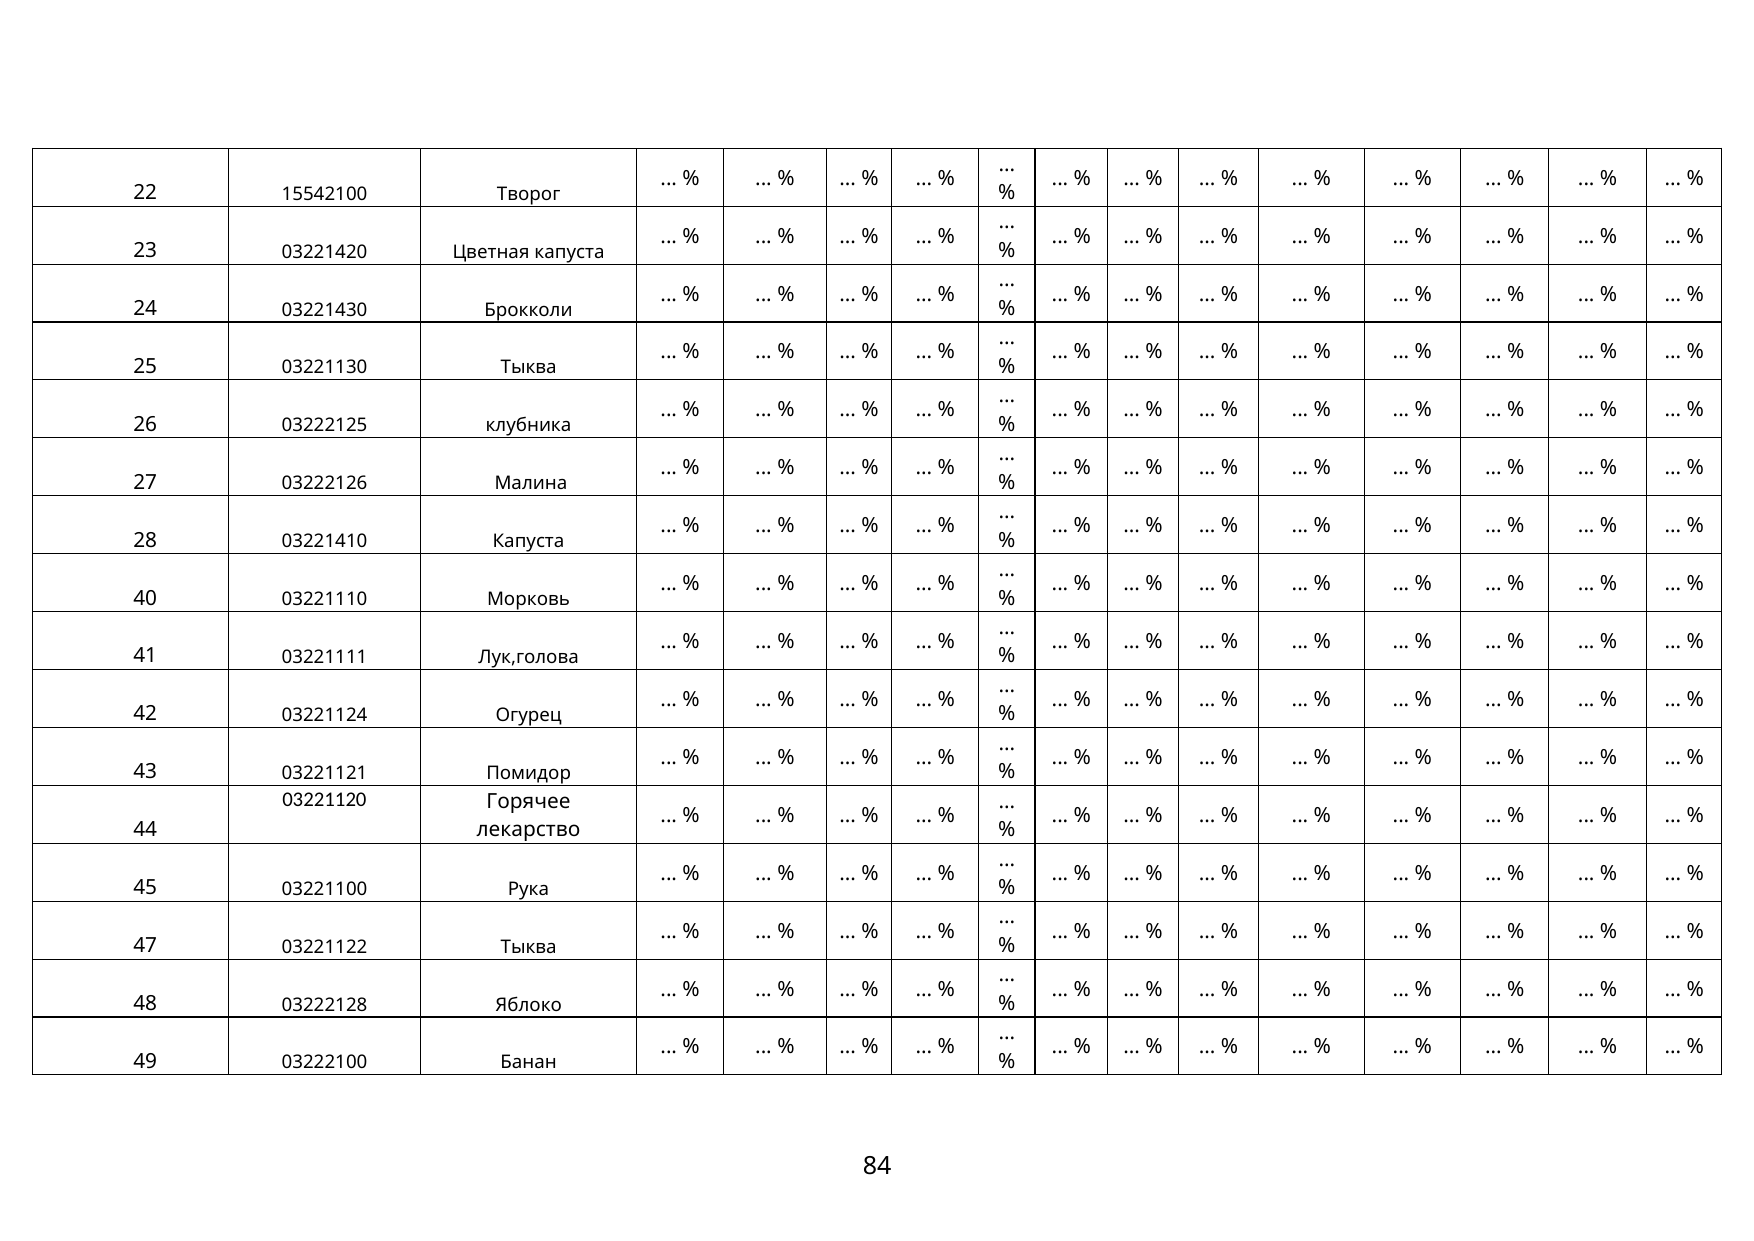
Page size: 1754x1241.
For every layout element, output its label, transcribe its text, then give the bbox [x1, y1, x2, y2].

table_cell ... % [1259, 1018, 1364, 1074]
table_cell ... % [1549, 960, 1646, 1016]
table_cell ... % [724, 207, 826, 263]
table_cell ... % [979, 207, 1034, 263]
table_cell ... % [724, 149, 826, 206]
table_cell 03221121 [229, 728, 420, 785]
table_cell ... % [1549, 844, 1646, 901]
table_cell ... % [1036, 902, 1107, 958]
table_cell ... % [724, 960, 826, 1016]
table_cell Лук,голова [421, 612, 636, 669]
table_cell ... % [637, 612, 723, 669]
table_cell 49 [33, 1018, 228, 1074]
table_cell ... % [1365, 960, 1460, 1016]
table_cell 03221130 [229, 323, 420, 379]
table_cell ... % [979, 380, 1034, 437]
table_cell ... % [1179, 438, 1258, 495]
table_cell Яблоко [421, 960, 636, 1016]
table_cell ... % [724, 554, 826, 611]
table_cell 48 [33, 960, 228, 1016]
table_cell ... % [637, 554, 723, 611]
table_cell ... % [1461, 323, 1548, 379]
table_cell 03222128 [229, 960, 420, 1016]
table_cell 03222100 [229, 1018, 420, 1074]
table_cell Банан [421, 1018, 636, 1074]
table_cell ... % [1108, 438, 1178, 495]
table_cell ... % [1108, 902, 1178, 958]
table_cell ... % [1365, 612, 1460, 669]
table_cell ... % [1461, 149, 1548, 206]
table_cell ... % [1036, 844, 1107, 901]
table_cell ... % [1549, 728, 1646, 785]
table_cell 03221100 [229, 844, 420, 901]
table_cell ... % [1365, 380, 1460, 437]
table_cell 03221120 [229, 786, 420, 843]
table_cell ... % [637, 728, 723, 785]
table_cell ... % [1036, 207, 1107, 263]
table_cell ... % [1647, 554, 1721, 611]
table_cell ... % [979, 554, 1034, 611]
table_cell ... % [1259, 380, 1364, 437]
table_cell ... % [1365, 207, 1460, 263]
table_cell ... % [1179, 380, 1258, 437]
table_cell ... % [1036, 670, 1107, 727]
table_cell 25 [33, 323, 228, 379]
table_cell ... % [979, 496, 1034, 553]
table_cell ... % [1549, 902, 1646, 958]
table_cell ... % [1259, 786, 1364, 843]
table_cell ... % [827, 149, 891, 206]
table_cell ... % [1549, 265, 1646, 321]
table_cell ... % [1549, 149, 1646, 206]
table_cell ... % [637, 496, 723, 553]
table_cell ... % [892, 1018, 978, 1074]
table_cell ... % [1108, 554, 1178, 611]
table_cell 03221122 [229, 902, 420, 958]
table_cell ... % [1179, 207, 1258, 263]
table_cell ... % [637, 207, 723, 263]
table_cell ... % [827, 265, 891, 321]
table_cell Помидор [421, 728, 636, 785]
table_cell ... % [1259, 960, 1364, 1016]
table_cell ... % [637, 265, 723, 321]
table_cell ... % [979, 323, 1034, 379]
table_cell 45 [33, 844, 228, 901]
table_cell ... % [1179, 902, 1258, 958]
table_cell ... % [1179, 960, 1258, 1016]
table_cell 03221110 [229, 554, 420, 611]
table_cell ... % [892, 554, 978, 611]
table_cell ... % [979, 1018, 1034, 1074]
table_cell ... % [1647, 960, 1721, 1016]
table_cell ... % [1179, 554, 1258, 611]
table_cell ... % [979, 902, 1034, 958]
table_cell ... % [827, 612, 891, 669]
table_cell 44 [33, 786, 228, 843]
table_cell ... % [1549, 323, 1646, 379]
table_cell Творог [421, 149, 636, 206]
table_cell ... % [1259, 902, 1364, 958]
table_cell ... % [1036, 728, 1107, 785]
table_cell ... % [1647, 670, 1721, 727]
table_cell ... % [724, 902, 826, 958]
table_cell ... % [1259, 323, 1364, 379]
table_cell ... % [1461, 496, 1548, 553]
table_cell ... % [827, 1018, 891, 1074]
table_cell ... % [1461, 902, 1548, 958]
table_cell ... % [1461, 207, 1548, 263]
table_cell ... % [892, 380, 978, 437]
table_cell ... % [979, 670, 1034, 727]
table_cell ... % [1461, 960, 1548, 1016]
table_cell ... % [1108, 1018, 1178, 1074]
table_cell ... % [827, 380, 891, 437]
table_cell ... % [979, 612, 1034, 669]
table_cell ... % [1461, 844, 1548, 901]
table_cell ... % [637, 960, 723, 1016]
table_cell ... % [1108, 265, 1178, 321]
table_cell ... % [1108, 844, 1178, 901]
table_cell ... % [1036, 496, 1107, 553]
table_cell ... % [1549, 380, 1646, 437]
table_cell ... % [1647, 844, 1721, 901]
table_cell ... % [827, 554, 891, 611]
table_cell ... % [724, 612, 826, 669]
table_cell ... % [1179, 323, 1258, 379]
table_cell ... % [1108, 380, 1178, 437]
table_cell ... % [1365, 149, 1460, 206]
table_cell ... % [1549, 554, 1646, 611]
table_cell ... % [827, 960, 891, 1016]
table_cell ... % [724, 265, 826, 321]
table_cell Морковь [421, 554, 636, 611]
table_cell ... % [1036, 1018, 1107, 1074]
table_cell ... % [827, 844, 891, 901]
table_cell ... % [1036, 612, 1107, 669]
table_cell ... % [1365, 786, 1460, 843]
table_cell 40 [33, 554, 228, 611]
table_cell ... % [1461, 1018, 1548, 1074]
table_cell ... % [1036, 380, 1107, 437]
table_cell Брокколи [421, 265, 636, 321]
table_cell ... % [892, 728, 978, 785]
table_cell ... % [1108, 786, 1178, 843]
table_cell 03221420 [229, 207, 420, 263]
table_cell ... % [979, 149, 1034, 206]
table_cell ... % [1365, 728, 1460, 785]
table_cell ... % [1461, 670, 1548, 727]
table_cell 42 [33, 670, 228, 727]
table_cell ... % [827, 902, 891, 958]
table_cell ... % [1365, 1018, 1460, 1074]
table_cell ... % [1036, 960, 1107, 1016]
table_cell ... % [1036, 554, 1107, 611]
table_cell ... % [892, 323, 978, 379]
table_cell ... % [637, 844, 723, 901]
table_cell 23 [33, 207, 228, 263]
table_cell ... % [892, 265, 978, 321]
table_cell 03221410 [229, 496, 420, 553]
table_cell ... % [1461, 612, 1548, 669]
table_cell ... % [1647, 323, 1721, 379]
table_cell ... % [1549, 612, 1646, 669]
table_cell 47 [33, 902, 228, 958]
table_cell ... % [637, 438, 723, 495]
table_cell ... % [1549, 670, 1646, 727]
table_cell Горячее лекарство [421, 786, 636, 843]
table_cell 27 [33, 438, 228, 495]
table_cell ... % [1108, 149, 1178, 206]
table_cell ... % [1179, 149, 1258, 206]
table_cell ... % [1549, 438, 1646, 495]
table_cell ... % [1179, 265, 1258, 321]
table_cell ... % [1108, 960, 1178, 1016]
table_cell ... % [637, 1018, 723, 1074]
table_cell ... % [637, 149, 723, 206]
table_cell ... % [1179, 670, 1258, 727]
table_cell ... % [724, 496, 826, 553]
table_cell ... % [1549, 496, 1646, 553]
table_cell ... % [1365, 323, 1460, 379]
table_cell ... % [892, 844, 978, 901]
table_cell ... % [637, 670, 723, 727]
table_cell 43 [33, 728, 228, 785]
table_cell ... % [1259, 670, 1364, 727]
table_cell ... % [1259, 149, 1364, 206]
table_cell ... % [892, 786, 978, 843]
table_cell Огурец [421, 670, 636, 727]
table_cell ... % [1036, 438, 1107, 495]
table_cell ... % [827, 786, 891, 843]
table_cell ... % [1647, 902, 1721, 958]
table_cell ... % [1365, 902, 1460, 958]
table_cell ... % [827, 496, 891, 553]
table_cell ... % [827, 438, 891, 495]
table_cell ... % [979, 960, 1034, 1016]
table_cell ... % [1108, 728, 1178, 785]
table_cell ... % [892, 960, 978, 1016]
table_cell 26 [33, 380, 228, 437]
table_cell ... % [892, 438, 978, 495]
table_cell ... % [1647, 728, 1721, 785]
table_cell ... % [979, 844, 1034, 901]
table_cell 22 [33, 149, 228, 206]
table_cell ... % [1647, 438, 1721, 495]
table_cell ... % [1259, 438, 1364, 495]
table_cell ... % [1365, 554, 1460, 611]
table_cell ... % [1179, 496, 1258, 553]
table_cell ... % [637, 786, 723, 843]
table_cell ... % [827, 728, 891, 785]
table_cell ... % [1549, 1018, 1646, 1074]
table_cell ... % [979, 265, 1034, 321]
table_cell 15542100 [229, 149, 420, 206]
table_cell ... % [1461, 380, 1548, 437]
table_cell клубника [421, 380, 636, 437]
table_cell 41 [33, 612, 228, 669]
table_cell ... % [1647, 380, 1721, 437]
table_cell ... % [1179, 786, 1258, 843]
table_cell ... % [1259, 207, 1364, 263]
table_cell ... % [724, 380, 826, 437]
table_cell 24 [33, 265, 228, 321]
table_cell ... % [724, 728, 826, 785]
table_cell Тыква [421, 323, 636, 379]
table_cell ... % [724, 1018, 826, 1074]
table_cell ... % [979, 728, 1034, 785]
table_cell ... % [1259, 265, 1364, 321]
table_cell 28 [33, 496, 228, 553]
table_cell ... % [1108, 207, 1178, 263]
table_cell ... % [1108, 612, 1178, 669]
table_cell ... % [1036, 149, 1107, 206]
table_cell ... % [1259, 554, 1364, 611]
table_cell ... % [1365, 496, 1460, 553]
table_cell ... % [1647, 1018, 1721, 1074]
table_cell ... % [1647, 207, 1721, 263]
table_cell 03221124 [229, 670, 420, 727]
table_cell ... % [637, 323, 723, 379]
table_cell ... % [1259, 612, 1364, 669]
table_cell ... % [1461, 265, 1548, 321]
table_cell ... % [1179, 844, 1258, 901]
table_cell Рука [421, 844, 636, 901]
table_cell ... % [892, 670, 978, 727]
table_cell ... % [637, 380, 723, 437]
table_cell ... % [827, 323, 891, 379]
table_cell Цветная капуста [421, 207, 636, 263]
table_cell 03221430 [229, 265, 420, 321]
table_cell ... % [892, 207, 978, 263]
table_cell ... % [1259, 844, 1364, 901]
table_cell ... % [1365, 844, 1460, 901]
table_cell ... % [1108, 670, 1178, 727]
table_cell ... % [724, 670, 826, 727]
table_cell ... % [637, 902, 723, 958]
table_cell ... % [1259, 728, 1364, 785]
table_cell ... % [892, 902, 978, 958]
table_cell ... % [1179, 612, 1258, 669]
table_cell ... % [827, 207, 891, 263]
table_cell ... % [892, 612, 978, 669]
table_cell ... % [1647, 149, 1721, 206]
table_cell ... % [1647, 496, 1721, 553]
table_cell ... % [724, 844, 826, 901]
table_cell ... % [1179, 728, 1258, 785]
table_cell ... % [1461, 728, 1548, 785]
table_cell ... % [1108, 496, 1178, 553]
table_cell ... % [724, 323, 826, 379]
table_cell ... % [1108, 323, 1178, 379]
table_cell ... % [1549, 786, 1646, 843]
table_cell ... % [1461, 554, 1548, 611]
table_cell ... % [979, 438, 1034, 495]
table_cell ... % [1036, 786, 1107, 843]
table_cell ... % [1036, 265, 1107, 321]
table_cell ... % [1365, 265, 1460, 321]
table_cell ... % [1461, 786, 1548, 843]
table_cell ... % [892, 496, 978, 553]
table_cell 03221111 [229, 612, 420, 669]
table_cell Малина [421, 438, 636, 495]
table_cell ... % [1179, 1018, 1258, 1074]
table_cell 03222126 [229, 438, 420, 495]
table_cell ... % [1365, 670, 1460, 727]
table_cell ... % [1461, 438, 1548, 495]
table_cell ... % [1365, 438, 1460, 495]
table_cell ... % [827, 670, 891, 727]
table_cell ... % [1036, 323, 1107, 379]
table_cell ... % [724, 786, 826, 843]
table_cell ... % [1549, 207, 1646, 263]
table_cell ... % [1647, 786, 1721, 843]
table_cell 03222125 [229, 380, 420, 437]
table_cell ... % [724, 438, 826, 495]
table_cell ... % [1647, 612, 1721, 669]
table_cell ... % [892, 149, 978, 206]
table_cell ... % [979, 786, 1034, 843]
table_cell Капуста [421, 496, 636, 553]
table_cell ... % [1259, 496, 1364, 553]
table_cell ... % [1647, 265, 1721, 321]
table_cell Тыква [421, 902, 636, 958]
